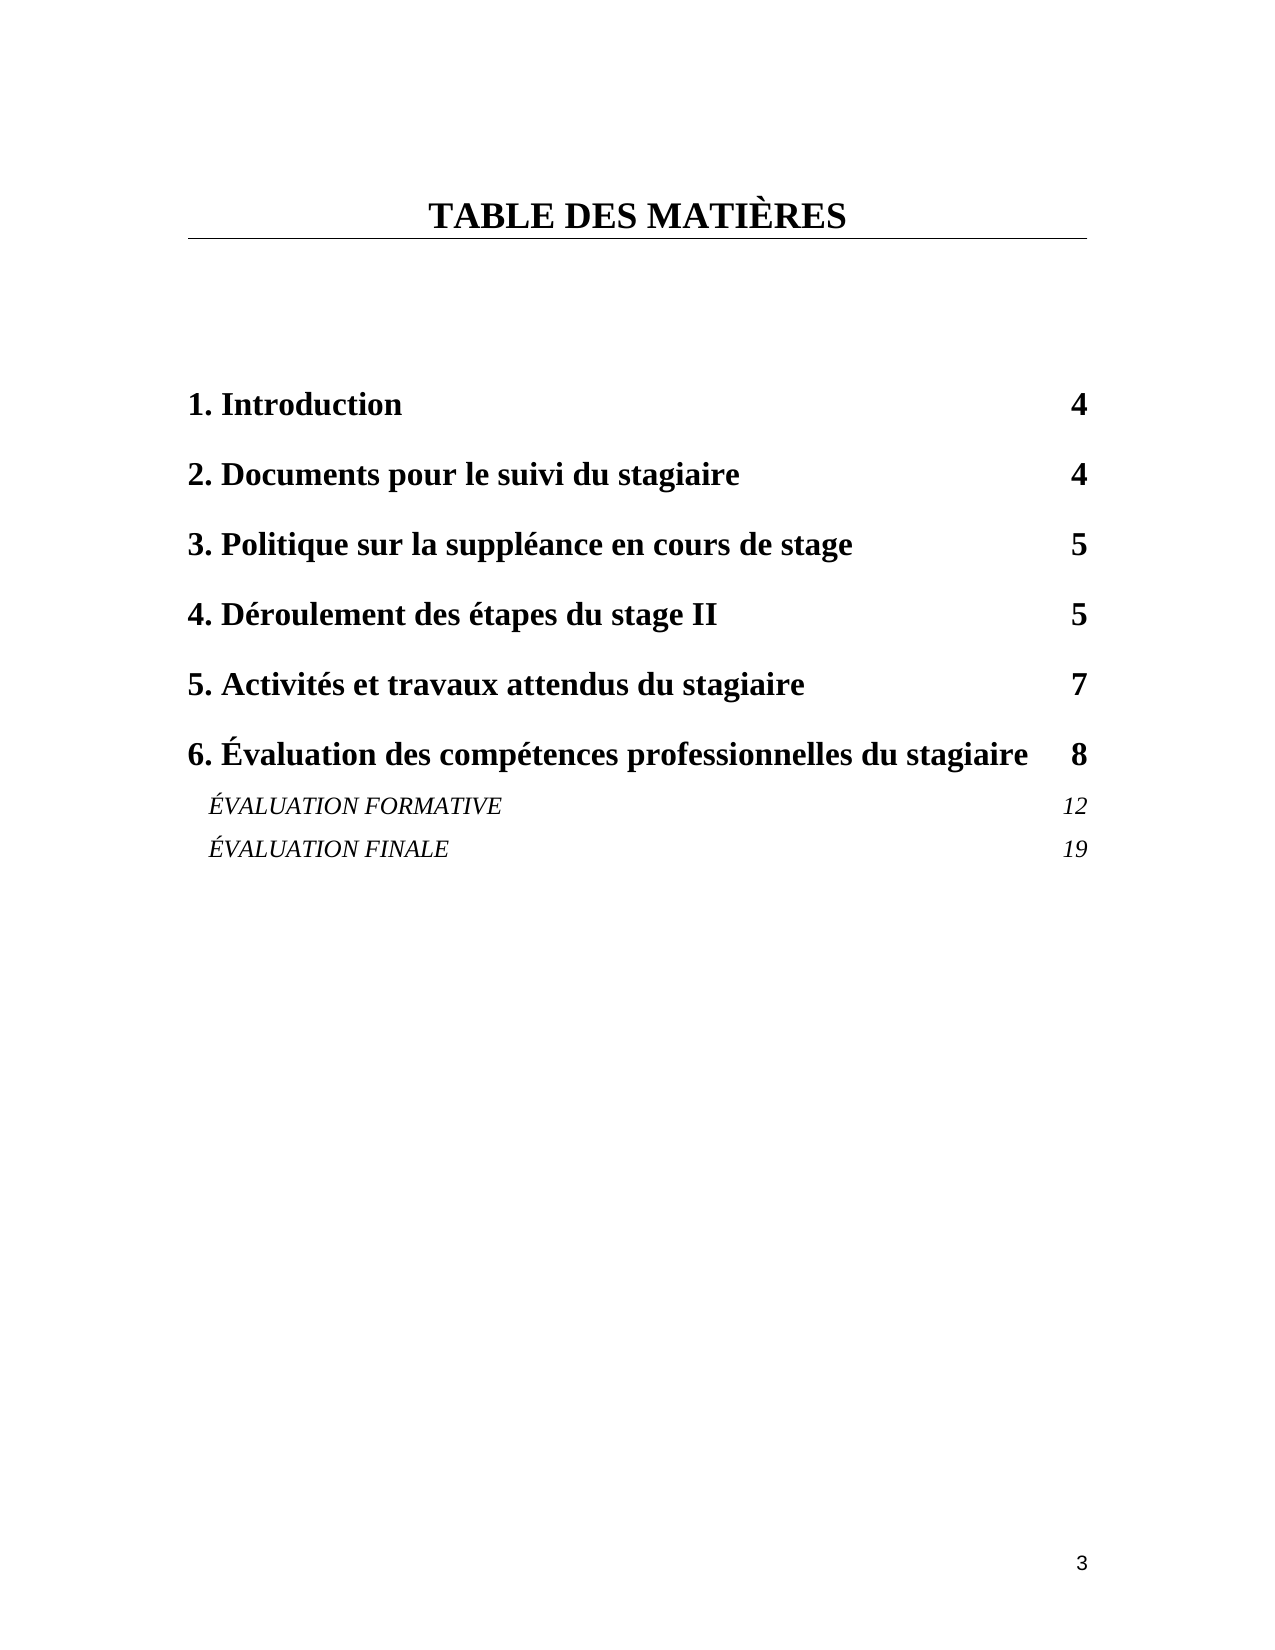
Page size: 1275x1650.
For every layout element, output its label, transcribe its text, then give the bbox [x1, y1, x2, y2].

text 3. Politique sur la suppléance en cours de stage 5 [187, 524, 1088, 562]
text ÉVALUATION FINALE 19 [208, 834, 1088, 863]
text 1. Introduction 4 [187, 384, 1088, 422]
text ÉVALUATION FORMATIVE 12 [208, 791, 1088, 820]
text 2. Documents pour le suivi du stagiaire 4 [187, 454, 1088, 492]
text 4. Déroulement des étapes du stage II 5 [187, 594, 1088, 632]
subtitle TABLE DES MATIÈRES [187, 193, 1087, 239]
text 5. Activités et travaux attendus du stagiaire 7 [187, 664, 1088, 702]
text 6. Évaluation des compétences professionnelles du stagiaire 8 [187, 734, 1088, 772]
